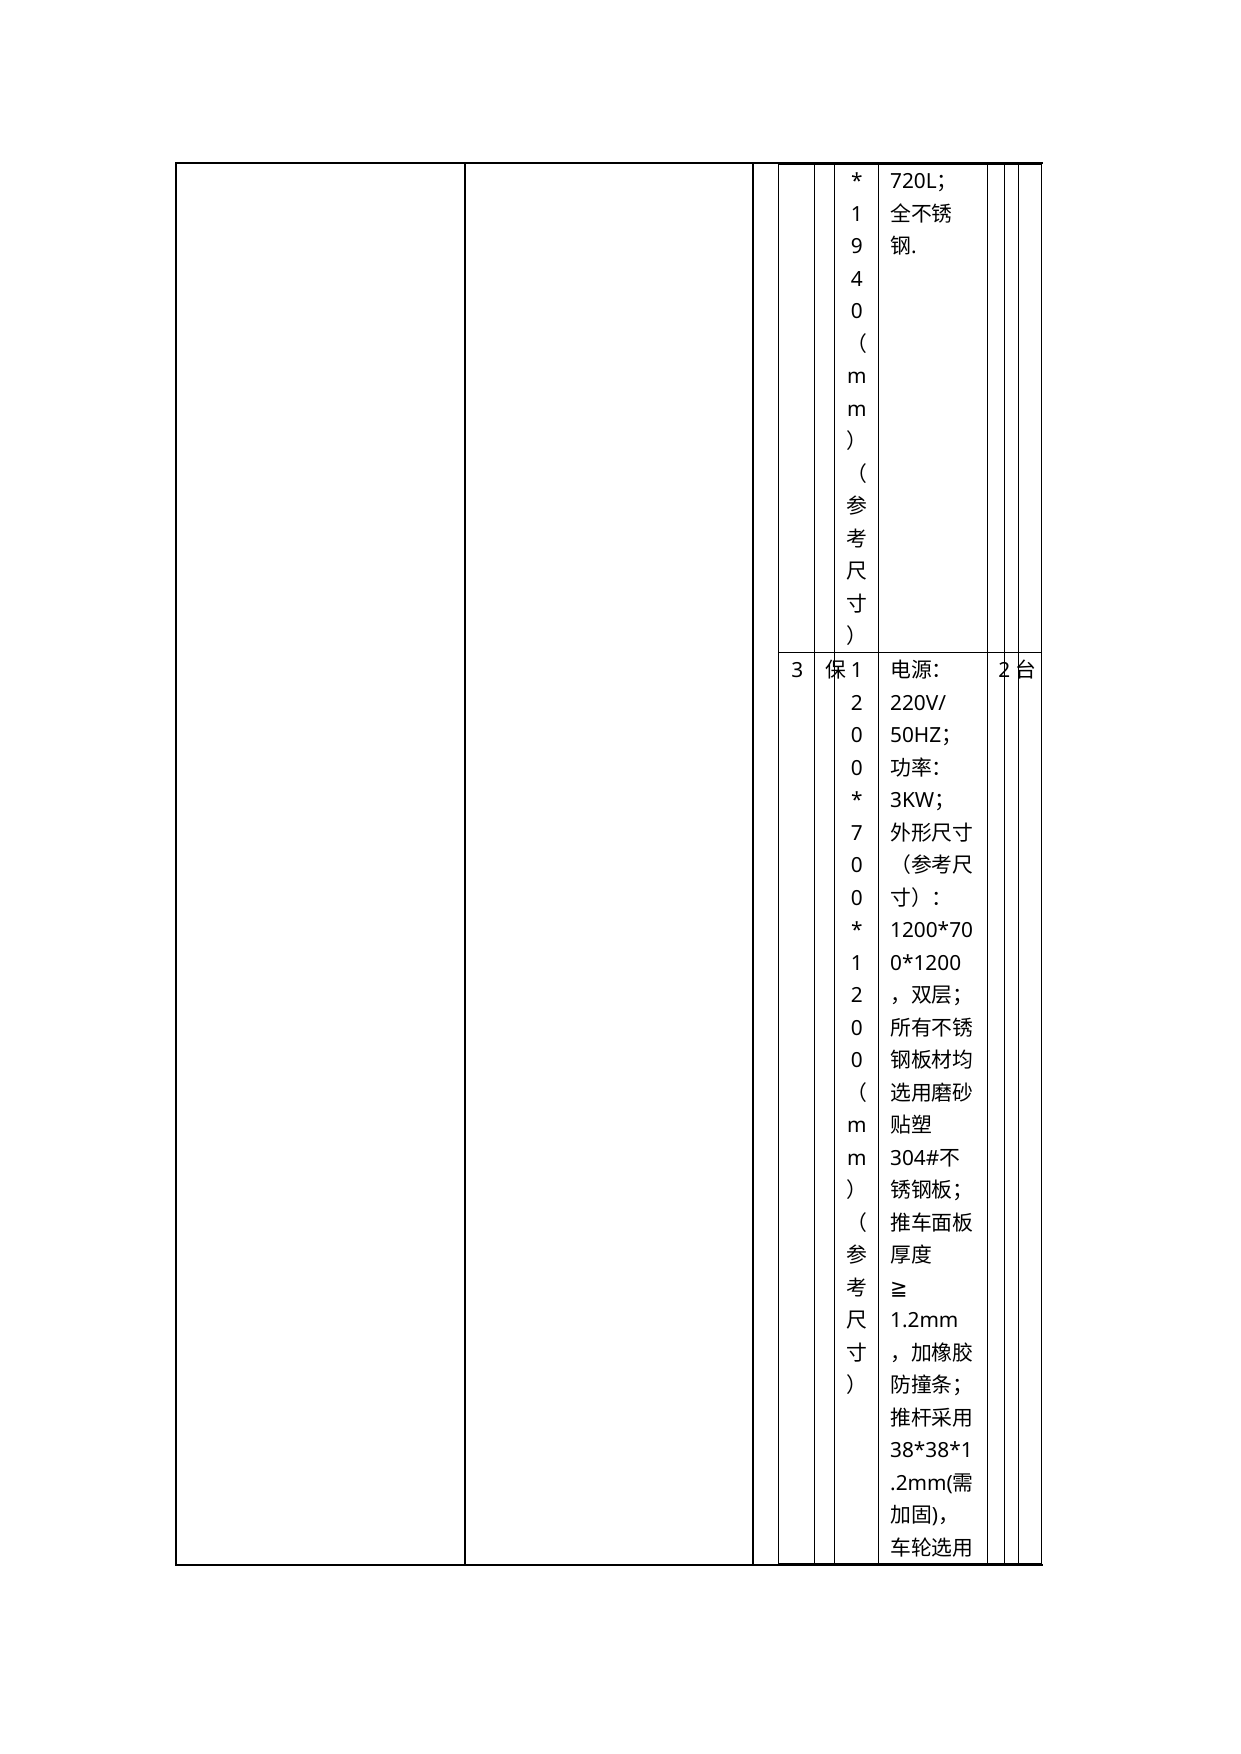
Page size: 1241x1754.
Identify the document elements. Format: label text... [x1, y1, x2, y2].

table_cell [1005, 165, 1018, 652]
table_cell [879, 653, 987, 1563]
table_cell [754, 164, 778, 1564]
table_cell 1 [177, 164, 464, 1564]
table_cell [835, 653, 878, 1563]
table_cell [815, 165, 834, 652]
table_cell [1019, 165, 1041, 652]
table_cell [779, 165, 814, 652]
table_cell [835, 165, 878, 652]
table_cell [779, 653, 814, 1563]
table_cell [988, 165, 1004, 652]
table_cell [466, 164, 752, 1564]
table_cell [879, 165, 987, 652]
